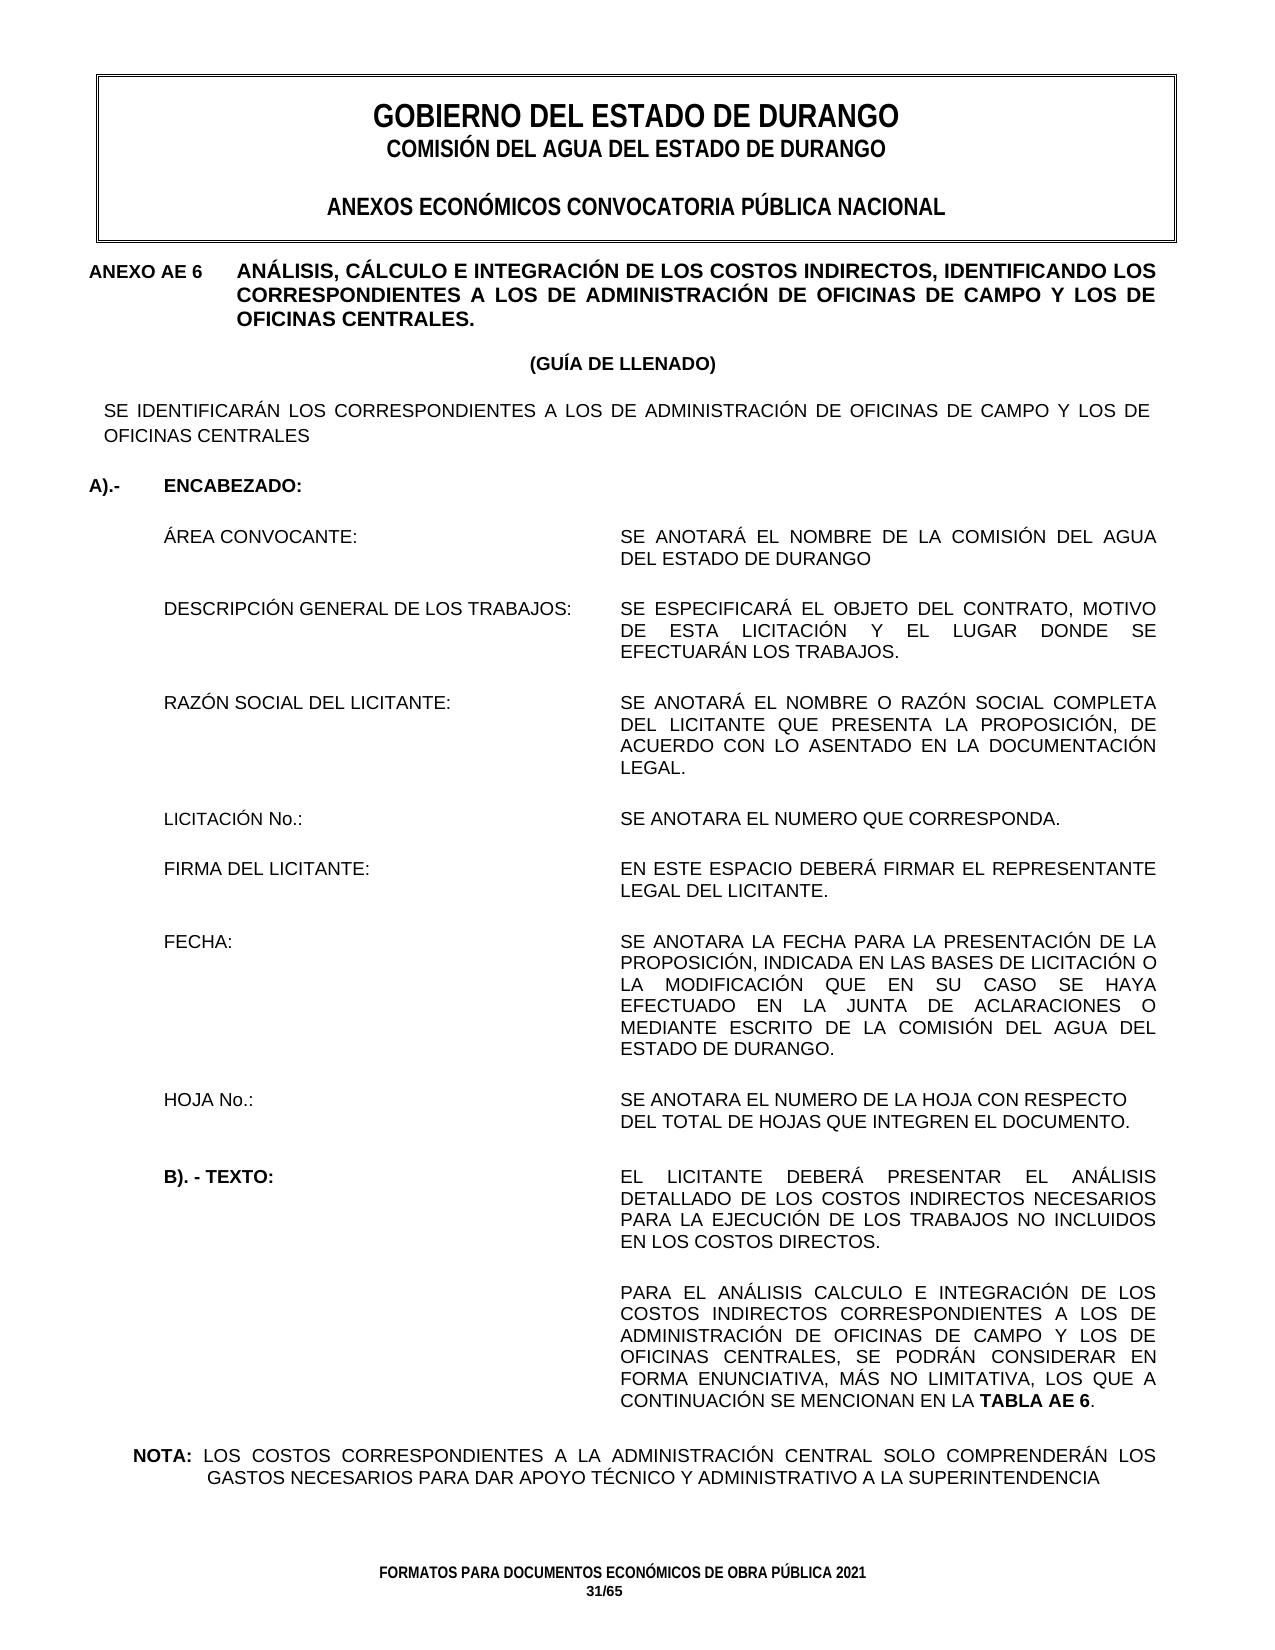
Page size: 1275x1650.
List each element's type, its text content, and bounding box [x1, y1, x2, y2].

text SE IDENTIFICARÁN LOS CORRESPONDIENTES A LOS DE ADMINISTRACIÓN DE OFICINAS DE CAMPO Y LOS DE OFICINAS CENTRALES [103, 396, 1152, 446]
text B). - TEXTO: EL LICITANTE DEBERÁ PRESENTAR EL ANÁLISIS DETALLADO DE LOS COSTOS INDIRECTOS NECESARIOS PARA LA EJECUCIÓN DE LOS TRABAJOS NO INCLUIDOS EN LOS COSTOS DIRECTOS. [164, 1166, 1157, 1252]
text FIRMA DEL LICITANTE: EN ESTE ESPACIO DEBERÁ FIRMAR EL REPRESENTANTE LEGAL DEL LICITANTE. [164, 858, 1157, 901]
text NOTA: LOS COSTOS CORRESPONDIENTES A LA ADMINISTRACIÓN CENTRAL SOLO COMPRENDERÁN LOS GASTOS NECESARIOS PARA DAR APOYO TÉCNICO Y ADMINISTRATIVO A LA SUPERINTENDENCIA [133, 1445, 1157, 1488]
text ÁREA CONVOCANTE: SE ANOTARÁ EL NOMBRE DE LA COMISIÓN DEL AGUA DEL ESTADO DE DURANGO [164, 526, 1157, 569]
text HOJA No.: SE ANOTARA EL NUMERO DE LA HOJA CON RESPECTO DEL TOTAL DE HOJAS QUE INTEGREN EL DOCUMENTO. [164, 1089, 1157, 1132]
text A).- ENCABEZADO: [89, 475, 1082, 497]
text PARA EL ANÁLISIS CALCULO E INTEGRACIÓN DE LOS COSTOS INDIRECTOS CORRESPONDIENTES A LOS DE ADMINISTRACIÓN DE OFICINAS DE CAMPO Y LOS DE OFICINAS CENTRALES, SE PODRÁN CONSIDERAR EN FORMA ENUNCIATIVA, MÁS NO LIMITATIVA, LOS QUE A CONTINUACIÓN SE MENCIONAN EN LA TABLA AE 6. [620, 1282, 1157, 1411]
text LICITACIÓN No.: SE ANOTARA EL NUMERO QUE CORRESPONDA. [164, 807, 1157, 829]
text RAZÓN SOCIAL DEL LICITANTE: SE ANOTARÁ EL NOMBRE O RAZÓN SOCIAL COMPLETA DEL LICITANTE QUE PRESENTA LA PROPOSICIÓN, DE ACUERDO CON LO ASENTADO EN LA DOCUMENTACIÓN LEGAL. [164, 692, 1157, 778]
text DESCRIPCIÓN GENERAL DE LOS TRABAJOS: SE ESPECIFICARÁ EL OBJETO DEL CONTRATO, MOTIVO DE ESTA LICITACIÓN Y EL LUGAR DONDE SE EFECTUARÁN LOS TRABAJOS. [164, 598, 1157, 663]
text FECHA: SE ANOTARA LA FECHA PARA LA PRESENTACIÓN DE LA PROPOSICIÓN, INDICADA EN LAS BASES DE LICITACIÓN O LA MODIFICACIÓN QUE EN SU CASO SE HAYA EFECTUADO EN LA JUNTA DE ACLARACIONES O MEDIANTE ESCRITO DE LA COMISIÓN DEL AGUA DEL ESTADO DE DURANGO. [164, 930, 1157, 1060]
